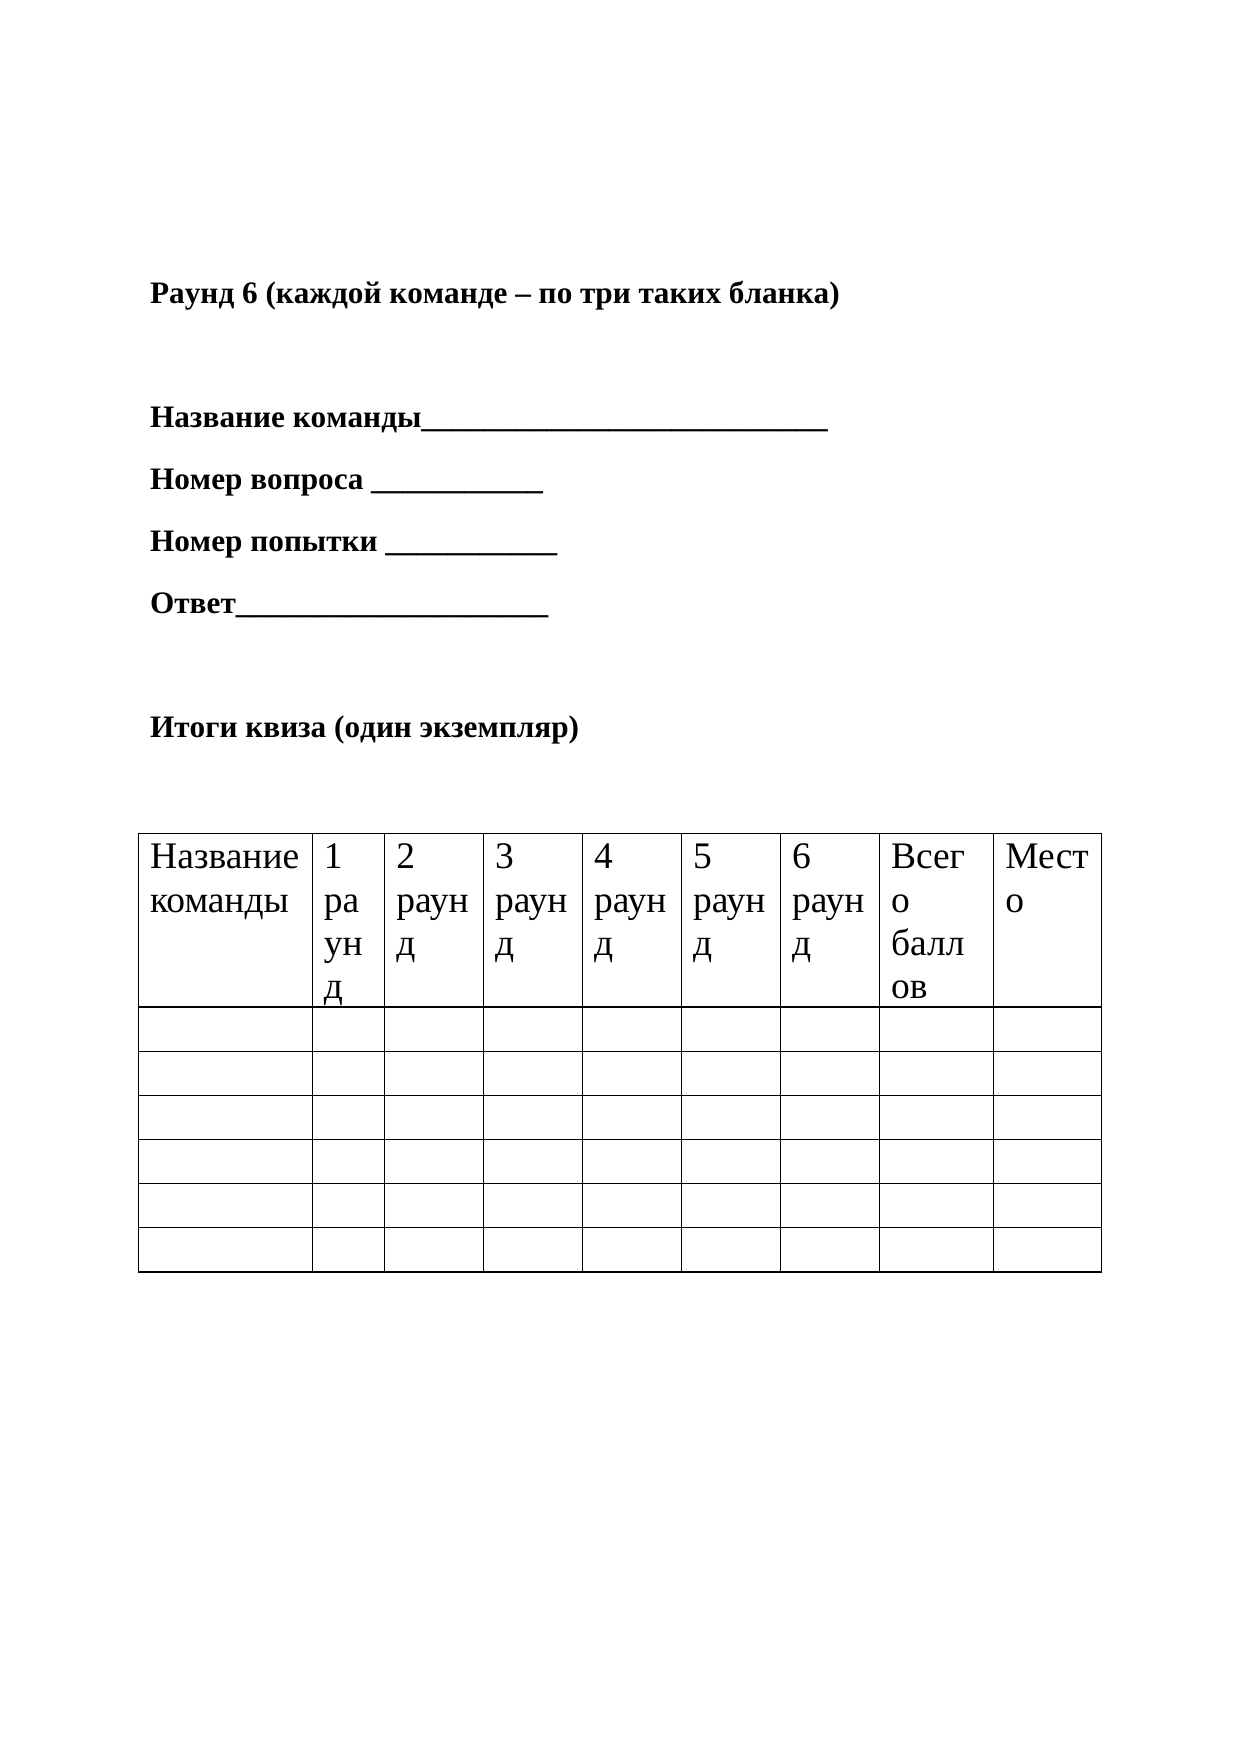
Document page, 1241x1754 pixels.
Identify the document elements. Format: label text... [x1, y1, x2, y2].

table_cell [682, 1140, 780, 1183]
table_cell [139, 1228, 312, 1271]
table_cell [682, 1096, 780, 1139]
table_header Название команды [139, 834, 312, 1006]
text Номер попытки ___________ [150, 522, 1090, 558]
table_cell [385, 1228, 483, 1271]
table_cell [139, 1184, 312, 1227]
table_cell [880, 1008, 993, 1051]
table_cell [781, 1052, 879, 1095]
table_cell [583, 1140, 681, 1183]
text Раунд 6 (каждой команде – по три таких бланка) [150, 274, 1090, 310]
table_cell [781, 1184, 879, 1227]
table_header 3 раунд [484, 834, 582, 1006]
table_cell [781, 1096, 879, 1139]
table_cell [994, 1096, 1101, 1139]
table_cell [313, 1228, 384, 1271]
table_cell [313, 1052, 384, 1095]
table_cell [139, 1008, 312, 1051]
table_cell [994, 1008, 1101, 1051]
table_cell [313, 1008, 384, 1051]
table_cell [385, 1008, 483, 1051]
table_cell [880, 1228, 993, 1271]
table_cell [682, 1052, 780, 1095]
table_cell [880, 1052, 993, 1095]
table_cell [139, 1096, 312, 1139]
table_header Всего баллов [880, 834, 993, 1006]
table_cell [313, 1184, 384, 1227]
table_cell [484, 1140, 582, 1183]
table_cell [313, 1096, 384, 1139]
table_cell [583, 1184, 681, 1227]
table_header Место [994, 834, 1101, 1006]
table_cell [385, 1096, 483, 1139]
table_header 6 раунд [781, 834, 879, 1006]
table_cell [682, 1008, 780, 1051]
table_cell [313, 1140, 384, 1183]
table_cell [484, 1052, 582, 1095]
table_cell [880, 1184, 993, 1227]
table_cell [385, 1052, 483, 1095]
table_cell [484, 1228, 582, 1271]
table_cell [880, 1140, 993, 1183]
text Название команды__________________________ [150, 398, 1090, 434]
table_cell [994, 1052, 1101, 1095]
table_cell [583, 1228, 681, 1271]
table_cell [385, 1184, 483, 1227]
table_cell [682, 1228, 780, 1271]
table_header 1 раунд [313, 834, 384, 1006]
text Итоги квиза (один экземпляр) [150, 709, 1090, 745]
table_cell [484, 1184, 582, 1227]
table_cell [484, 1008, 582, 1051]
table_cell [994, 1184, 1101, 1227]
table_cell [583, 1096, 681, 1139]
table_cell [583, 1008, 681, 1051]
table_cell [583, 1052, 681, 1095]
table_cell [682, 1184, 780, 1227]
table_cell [880, 1096, 993, 1139]
table_cell [994, 1228, 1101, 1271]
table_cell [139, 1052, 312, 1095]
table_header 5 раунд [682, 834, 780, 1006]
table_header 4 раунд [583, 834, 681, 1006]
table_cell [781, 1008, 879, 1051]
table_cell [139, 1140, 312, 1183]
table_header 2 раунд [385, 834, 483, 1006]
table_cell [781, 1228, 879, 1271]
table_cell [781, 1140, 879, 1183]
table_cell [994, 1140, 1101, 1183]
table_cell [484, 1096, 582, 1139]
text Ответ____________________ [150, 584, 1090, 621]
table_cell [385, 1140, 483, 1183]
text Номер вопроса ___________ [150, 460, 1090, 496]
